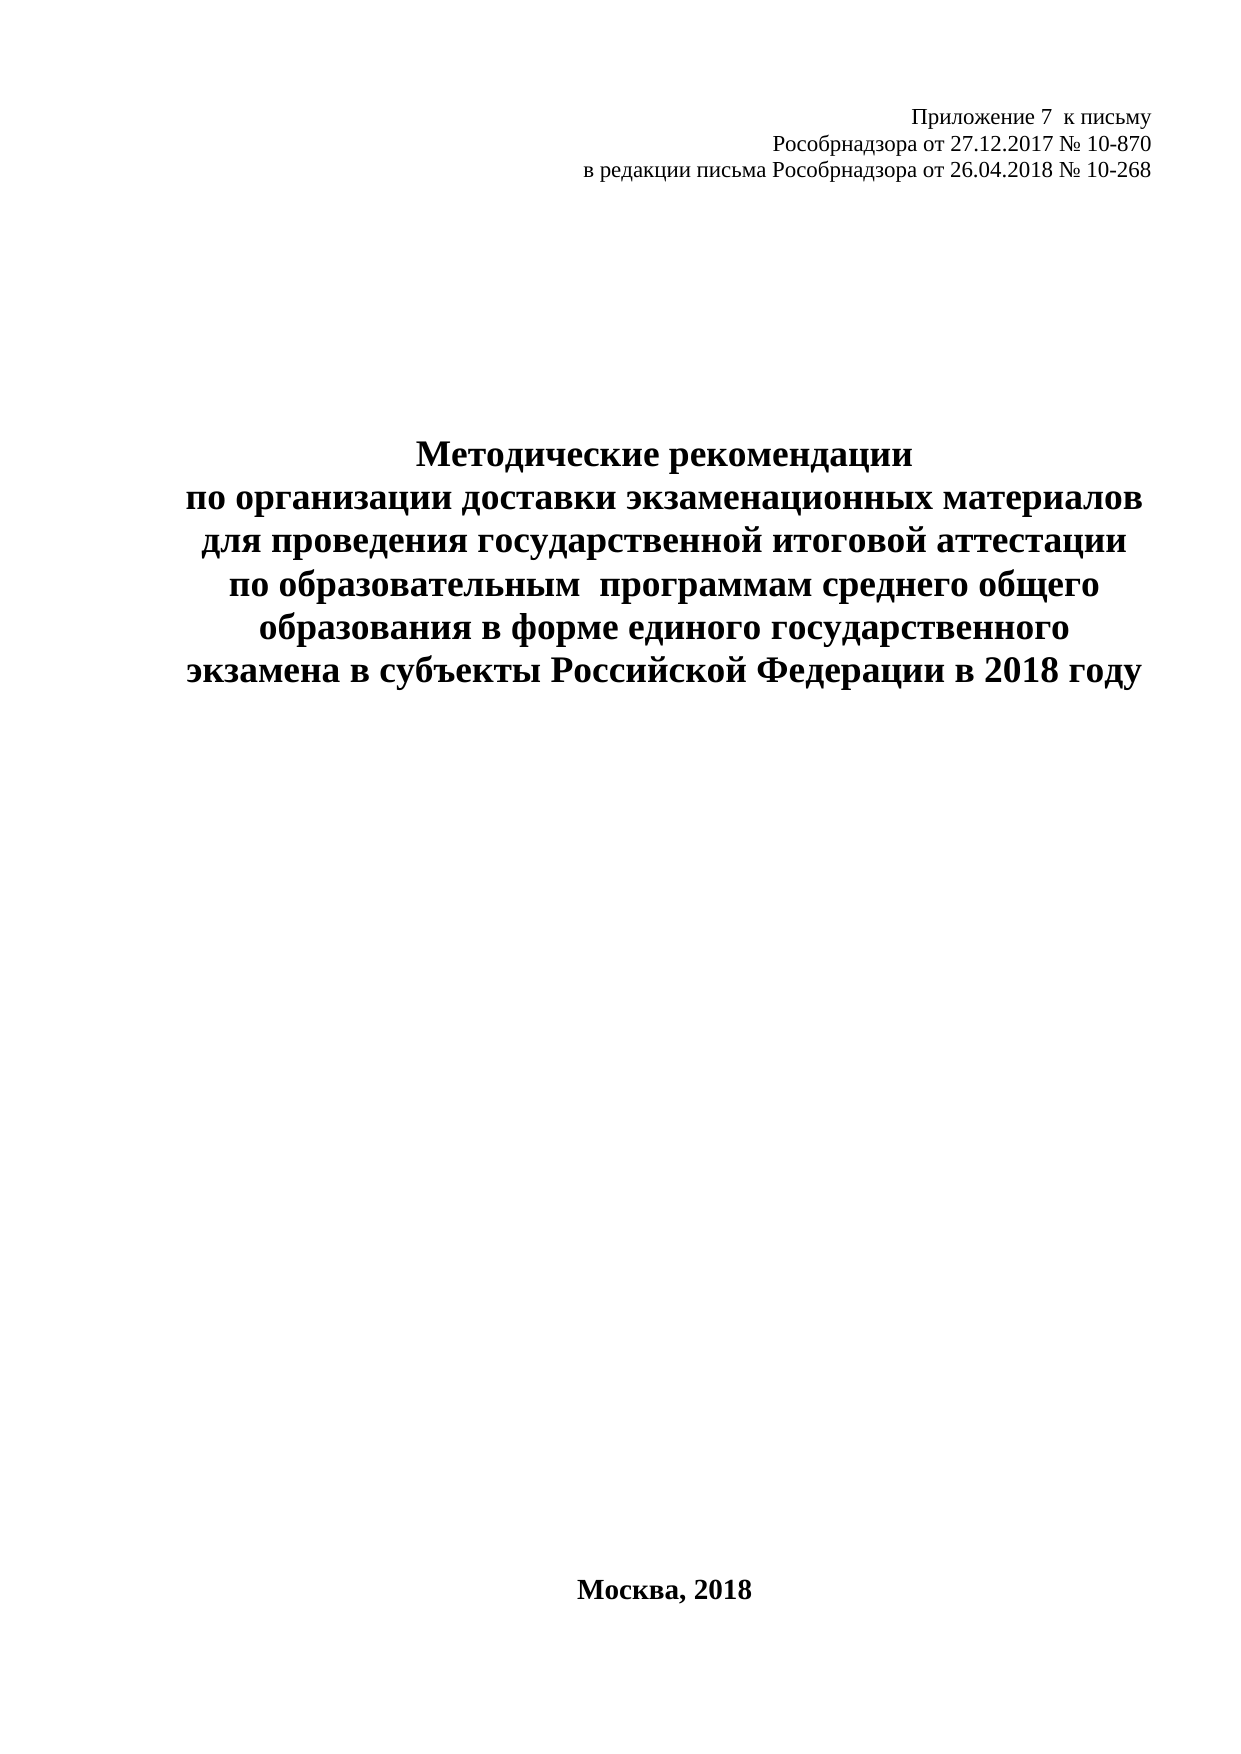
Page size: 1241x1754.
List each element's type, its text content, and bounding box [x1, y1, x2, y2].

text в редакции письма Рособрнадзора от 26.04.2018 № 10-268 [177, 156, 1152, 182]
text Москва, 2018 [177, 1572, 1152, 1606]
text по организации доставки экзаменационных материалов для проведения государственной итоговой аттестации по образовательным программам среднего общего образования в форме единого государственного экзамена в субъекты Российской Федерации в 2018 году [177, 475, 1152, 690]
text Методические рекомендации [177, 432, 1152, 475]
text Приложение 7 к письму [177, 103, 1152, 130]
text Рособрнадзора от 27.12.2017 № 10-870 [177, 130, 1152, 156]
